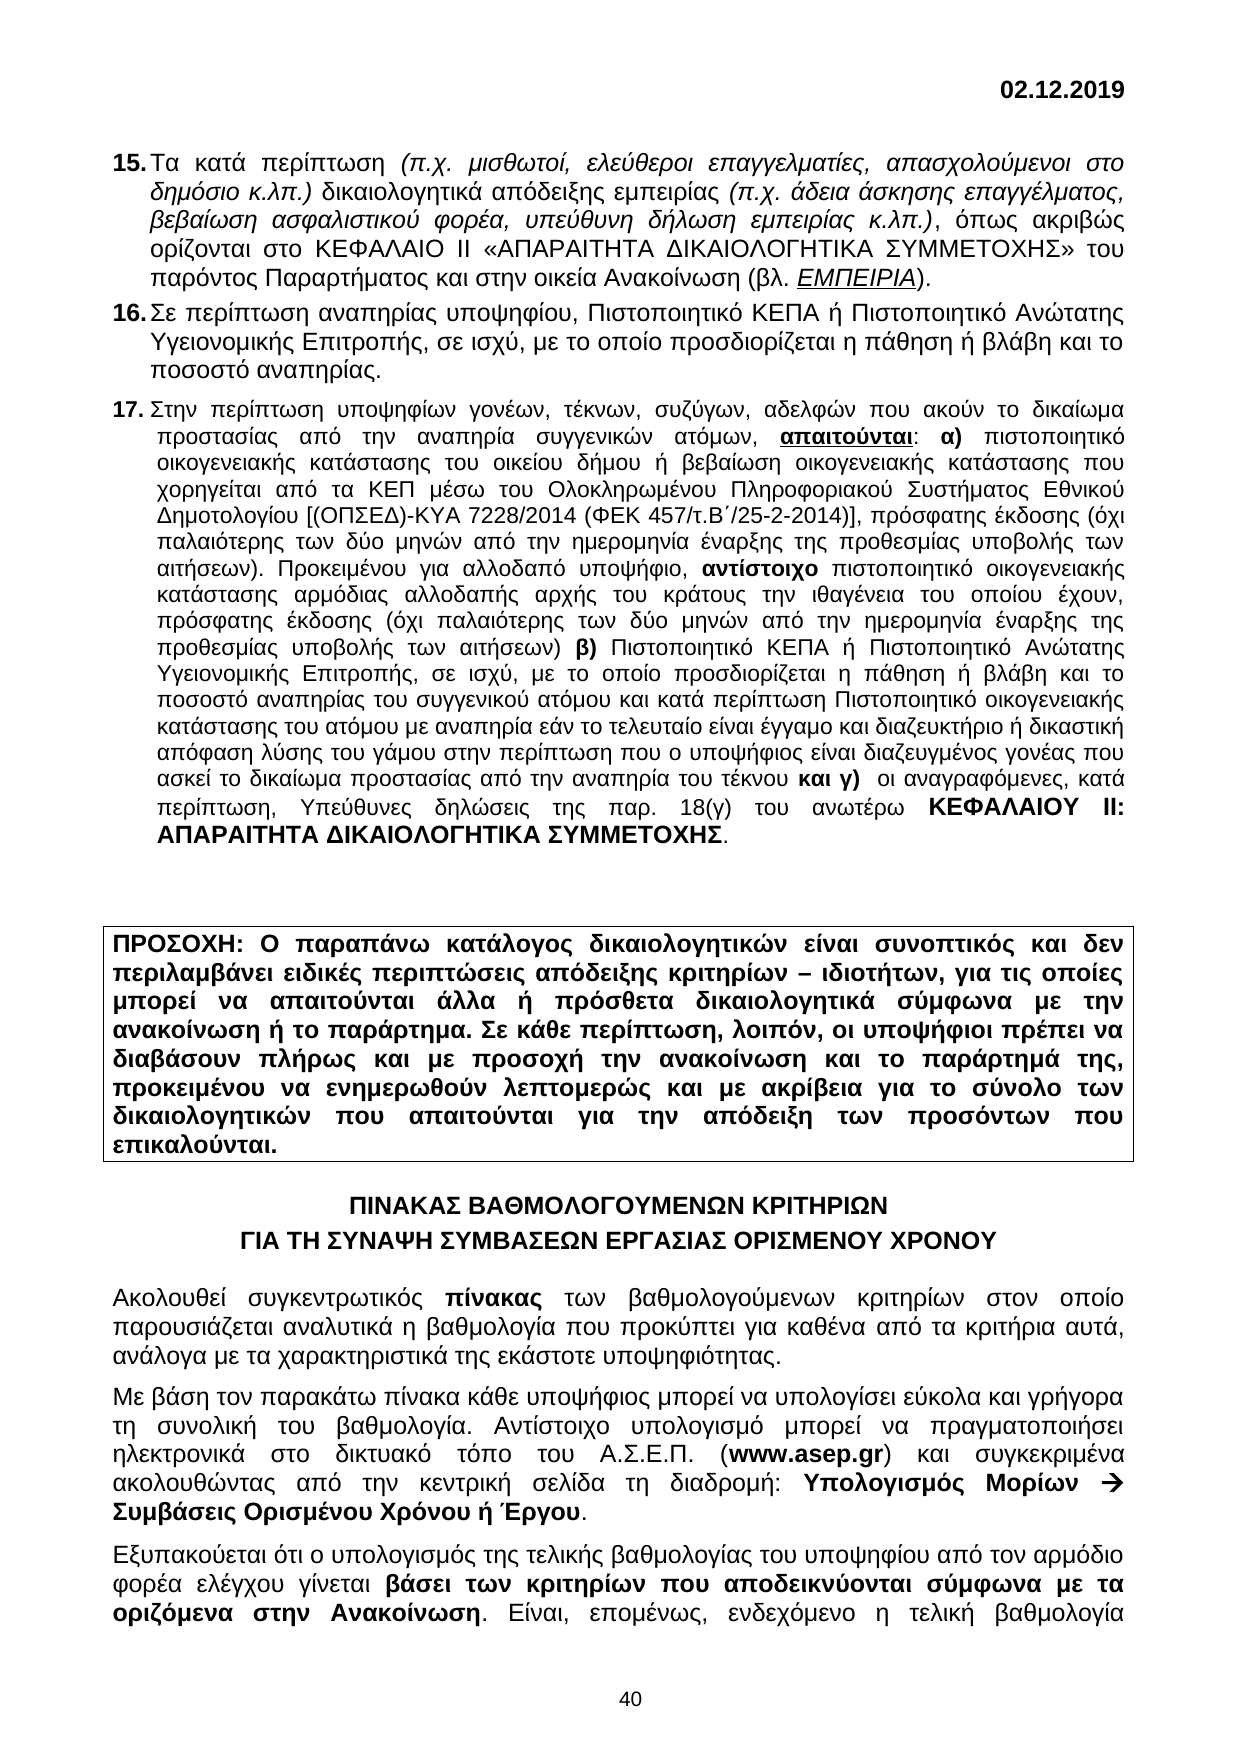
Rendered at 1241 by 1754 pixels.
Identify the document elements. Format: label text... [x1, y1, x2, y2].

text Ακολουθεί συγκεντρωτικός πίνακας των βαθμολογούμενων κριτηρίων στον οποίο παρουσιάζεται αναλυτικά η βαθμολογία που προκύπτει για καθένα από τα κριτήρια αυτά, ανάλογα με τα χαρακτηριστικά της εκάστοτε υποψηφιότητας. [112, 1283, 1125, 1369]
list Τα κατά περίπτωση (π.χ. μισθωτοί, ελεύθεροι επαγγελματίες, απασχολούμενοι στο δημόσιο κ.λπ.) δικαιολογητικά απόδειξης εμπειρίας (π.χ. άδεια άσκησης επαγγέλματος, βεβαίωση ασφαλιστικού φορέα, υπεύθυνη δήλωση εμπειρίας κ.λπ.), όπως ακριβώς ορίζονται στο ΚΕΦΑΛΑΙΟ ΙΙ «ΑΠΑΡΑΙΤΗΤΑ ΔΙΚΑΙΟΛΟΓΗΤΙΚΑ ΣΥΜΜΕΤΟΧΗΣ» του παρόντος Παραρτήματος και στην οικεία Ανακοίνωση (βλ. ΕΜΠΕΙΡΙΑ). [112, 148, 1125, 291]
text ΠΙΝΑΚΑΣ ΒΑΘΜΟΛΟΓΟΥΜΕΝΩΝ ΚΡΙΤΗΡΙΩΝ [112, 1191, 1125, 1219]
list Σε περίπτωση αναπηρίας υποψηφίου, Πιστοποιητικό ΚΕΠΑ ή Πιστοποιητικό Ανώτατης Υγειονομικής Επιτροπής, σε ισχύ, με το οποίο προσδιορίζεται η πάθηση ή βλάβη και το ποσοστό αναπηρίας. [112, 298, 1125, 384]
text Με βάση τον παρακάτω πίνακα κάθε υποψήφιος μπορεί να υπολογίσει εύκολα και γρήγορα τη συνολική του βαθμολογία. Αντίστοιχο υπολογισμό μπορεί να πραγματοποιήσει ηλεκτρονικά στο δικτυακό τόπο του Α.Σ.Ε.Π. (www.asep.gr) και συγκεκριμένα ακολουθώντας από την κεντρική σελίδα τη διαδρομή: Υπολογισμός Μορίων Συμβάσεις Ορισμένου Χρόνου ή Έργου. [112, 1382, 1125, 1526]
list Στην περίπτωση υποψηφίων γονέων, τέκνων, συζύγων, αδελφών που ακούν το δικαίωμα προστασίας από την αναπηρία συγγενικών ατόμων, απαιτούνται: α) πιστοποιητικό οικογενειακής κατάστασης του οικείου δήμου ή βεβαίωση οικογενειακής κατάστασης που χορηγείται από τα ΚΕΠ μέσω του Ολοκληρωμένου Πληροφοριακού Συστήματος Εθνικού Δημοτολογίου [(ΟΠΣΕΔ)-ΚΥΑ 7228/2014 (ΦΕΚ 457/τ.Β΄/25-2-2014)], πρόσφατης έκδοσης (όχι παλαιότερης των δύο μηνών από την ημερομηνία έναρξης της προθεσμίας υποβολής των αιτήσεων). Προκειμένου για αλλοδαπό υποψήφιο, αντίστοιχο πιστοποιητικό οικογενειακής κατάστασης αρμόδιας αλλοδαπής αρχής του κράτους την ιθαγένεια του οποίου έχουν, πρόσφατης έκδοσης (όχι παλαιότερης των δύο μηνών από την ημερομηνία έναρξης της προθεσμίας υποβολής των αιτήσεων) β) Πιστοποιητικό ΚΕΠΑ ή Πιστοποιητικό Ανώτατης Υγειονομικής Επιτροπής, σε ισχύ, με το οποίο προσδιορίζεται η πάθηση ή βλάβη και το ποσοστό αναπηρίας του συγγενικού ατόμου και κατά περίπτωση Πιστοποιητικό οικογενειακής κατάστασης του ατόμου με αναπηρία εάν το τελευταίο είναι έγγαμο και διαζευκτήριο ή δικαστική απόφαση λύσης του γάμου στην περίπτωση που ο υποψήφιος είναι διαζευγμένος γονέας που ασκεί το δικαίωμα προστασίας από την αναπηρία του τέκνου και γ) οι αναγραφόμενες, κατά περίπτωση, Υπεύθυνες δηλώσεις της παρ. 18(γ) του ανωτέρω ΚΕΦΑΛΑΙΟΥ II: ΑΠΑΡΑΙΤΗΤΑ ΔΙΚΑΙΟΛΟΓΗΤΙΚΑ ΣΥΜΜΕΤΟΧΗΣ. [112, 396, 1125, 849]
text ΠΡΟΣΟΧΗ: Ο παραπάνω κατάλογος δικαιολογητικών είναι συνοπτικός και δεν περιλαμβάνει ειδικές περιπτώσεις απόδειξης κριτηρίων – ιδιοτήτων, για τις οποίες μπορεί να απαιτούνται άλλα ή πρόσθετα δικαιολογητικά σύμφωνα με την ανακοίνωση ή το παράρτημα. Σε κάθε περίπτωση, λοιπόν, οι υποψήφιοι πρέπει να διαβάσουν πλήρως και με προσοχή την ανακοίνωση και το παράρτημά της, προκειμένου να ενημερωθούν λεπτομερώς και με ακρίβεια για το σύνολο των δικαιολογητικών που απαιτούνται για την απόδειξη των προσόντων που επικαλούνται. [104, 927, 1133, 1161]
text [112, 1540, 1125, 1626]
text ΓΙΑ ΤΗ ΣΥΝΑΨΗ ΣΥΜΒΑΣΕΩΝ ΕΡΓΑΣΙΑΣ ΟΡΙΣΜΕΝΟΥ ΧΡΟΝΟΥ [112, 1226, 1125, 1254]
